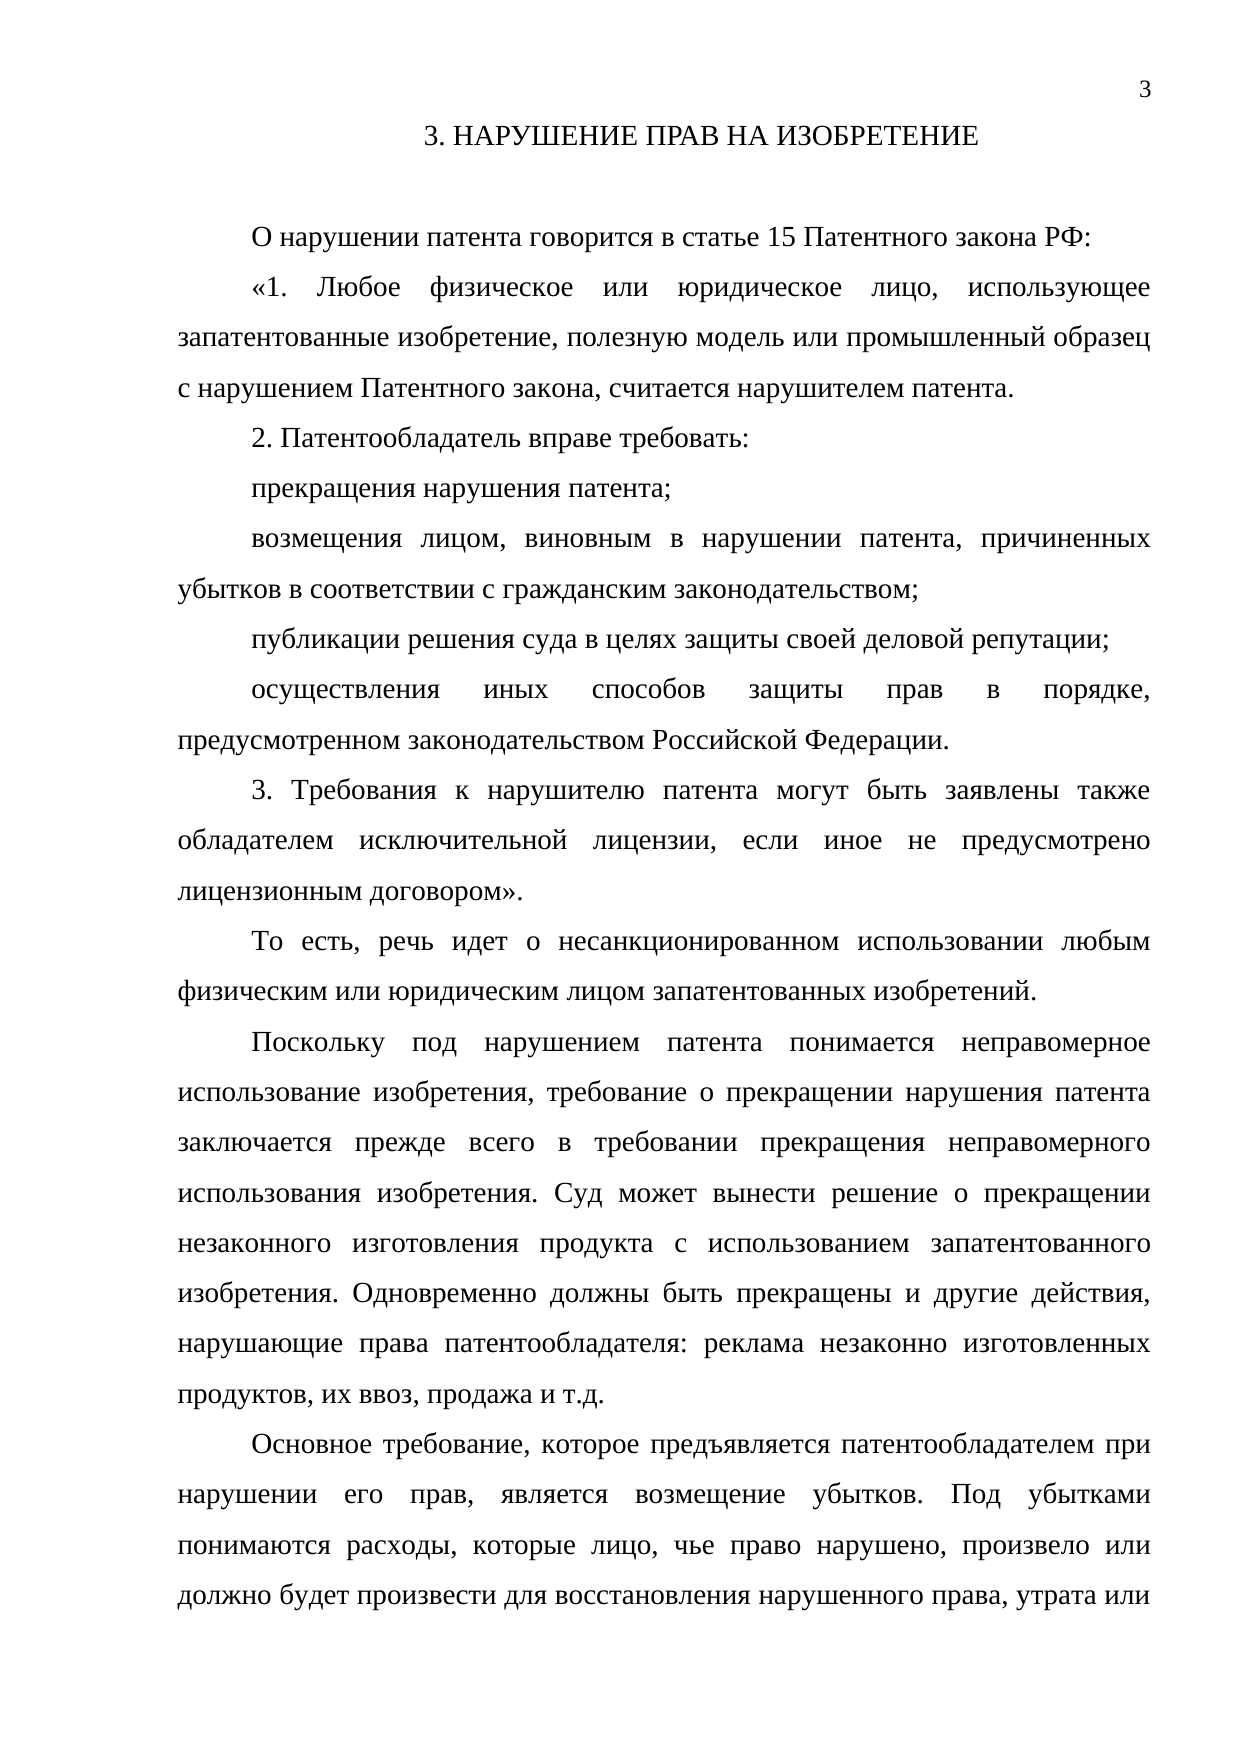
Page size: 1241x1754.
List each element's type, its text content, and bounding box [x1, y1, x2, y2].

subtitle 3. НАРУШЕНИЕ ПРАВ НА ИЗОБРЕТЕНИЕ [177, 118, 1152, 152]
text 3. Требования к нарушителю патента могут быть заявлены также обладателем исключительной лицензии, если иное не предусмотрено лицензионным договором». [177, 772, 1152, 906]
text 2. Патентообладатель вправе требовать: [177, 420, 1152, 453]
text возмещения лицом, виновным в нарушении патента, причиненных убытков в соответствии с гражданским законодательством; [177, 521, 1152, 604]
text публикации решения суда в целях защиты своей деловой репутации; [177, 621, 1152, 655]
text То есть, речь идет о несанкционированном использовании любым физическим или юридическим лицом запатентованных изобретений. [177, 923, 1152, 1007]
text О нарушении патента говорится в статье 15 Патентного закона РФ: [177, 219, 1152, 252]
text прекращения нарушения патента; [177, 470, 1152, 504]
text Поскольку под нарушением патента понимается неправомерное использование изобретения, требование о прекращении нарушения патента заключается прежде всего в требовании прекращения неправомерного использования изобретения. Суд может вынести решение о прекращении незаконного изготовления продукта с использованием запатентованного изобретения. Одновременно должны быть прекращены и другие действия, нарушающие права патентообладателя: реклама незаконно изготовленных продуктов, их ввоз, продажа и т.д. [177, 1024, 1152, 1409]
text «1. Любое физическое или юридическое лицо, использующее запатентованные изобретение, полезную модель или промышленный образец с нарушением Патентного закона, считается нарушителем патента. [177, 269, 1152, 403]
text осуществления иных способов защиты прав в порядке, предусмотренном законодательством Российской Федерации. [177, 672, 1152, 755]
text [177, 1426, 1152, 1611]
